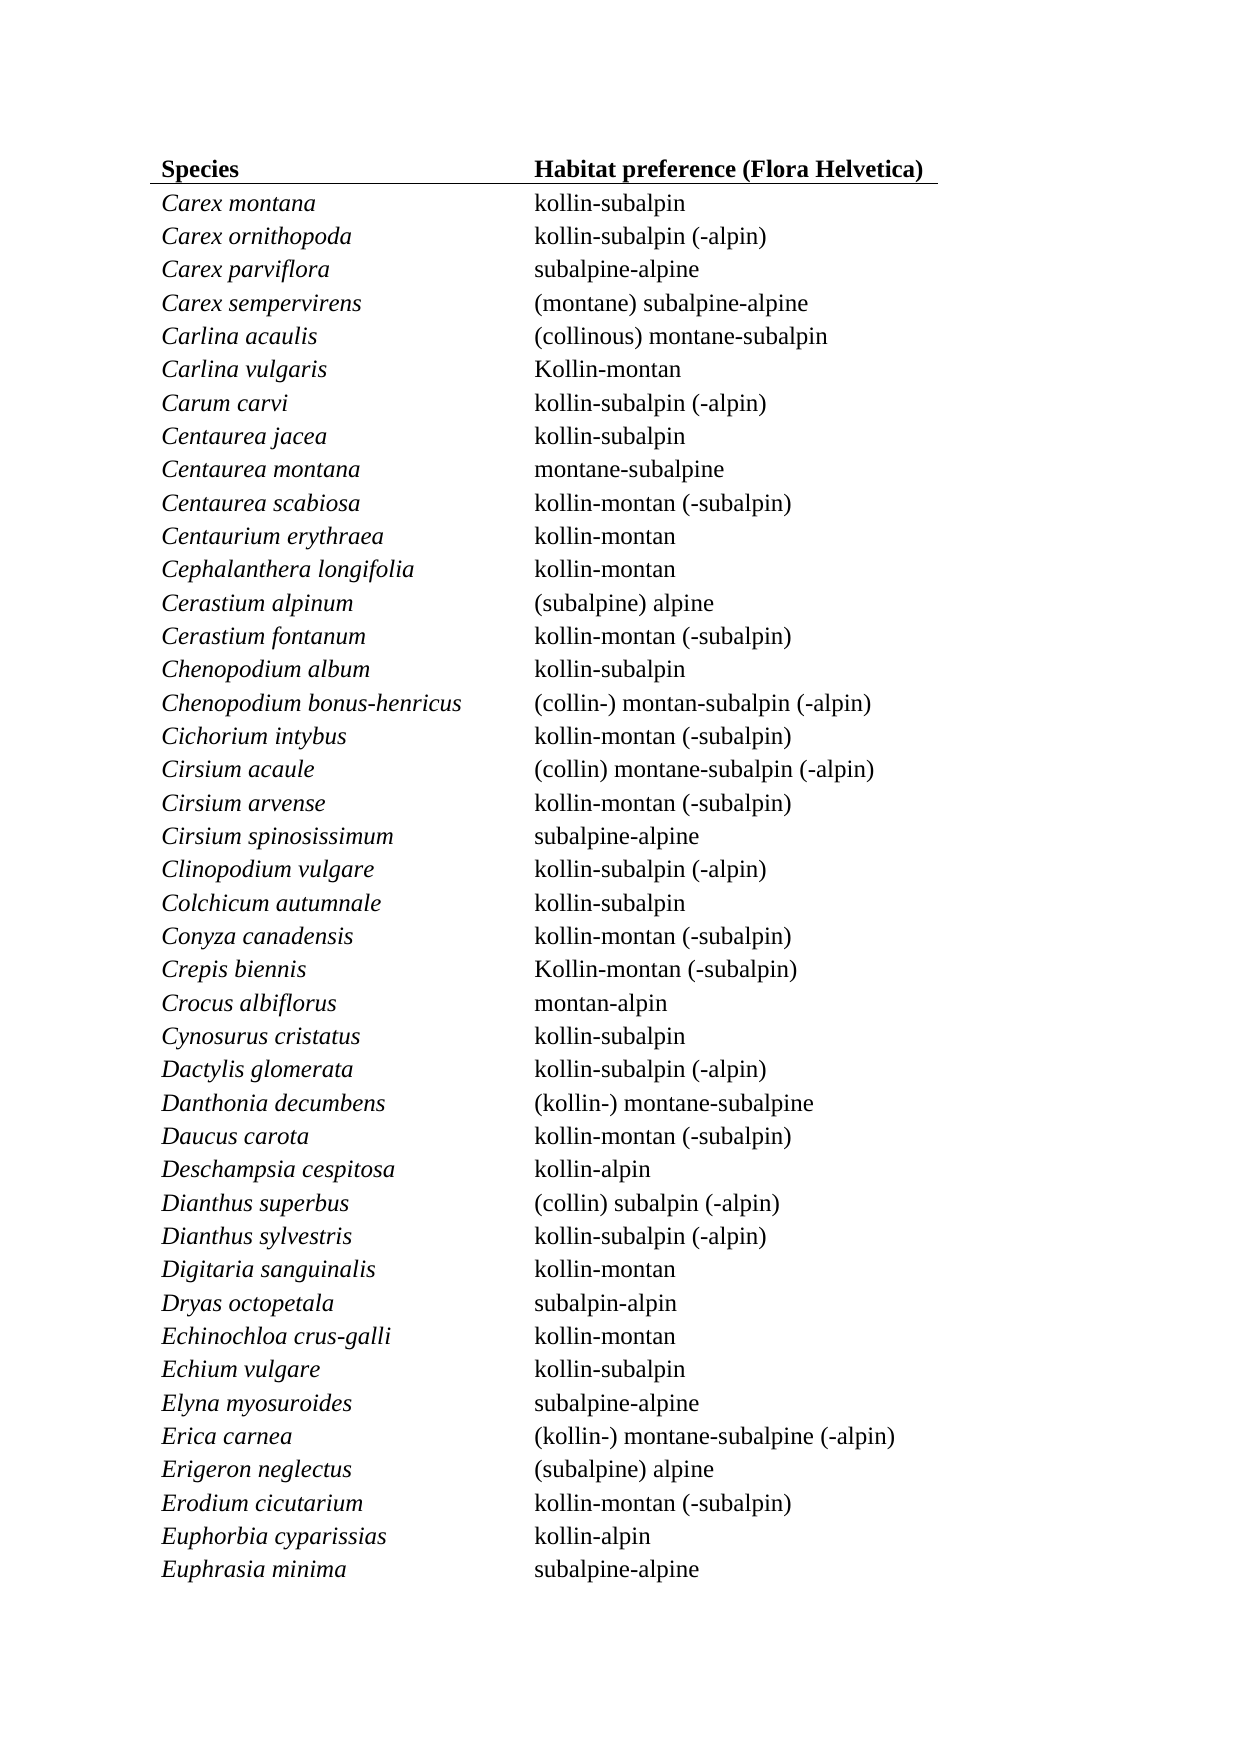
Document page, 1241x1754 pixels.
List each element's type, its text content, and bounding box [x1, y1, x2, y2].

table_cell Echium vulgare [150, 1350, 523, 1383]
table_cell kollin-montan (-subalpin) [523, 717, 937, 750]
table_cell kollin-montan (-subalpin) [523, 483, 937, 517]
table_cell Carex montana [150, 184, 523, 217]
table_cell Chenopodium bonus-henricus [150, 683, 523, 717]
table_cell kollin-montan [523, 1317, 937, 1350]
table_cell kollin-subalpin [523, 184, 937, 217]
table_header Species [150, 150, 523, 183]
table_cell Deschampsia cespitosa [150, 1150, 523, 1183]
table_cell Cynosurus cristatus [150, 1017, 523, 1050]
table_cell Kollin-montan [523, 350, 937, 383]
table_cell Euphorbia cyparissias [150, 1517, 523, 1550]
table_cell Cirsium spinosissimum [150, 817, 523, 850]
table_cell Cirsium arvense [150, 783, 523, 817]
table_cell (montane) subalpine-alpine [523, 283, 937, 317]
table_cell kollin-subalpin [523, 417, 937, 450]
table_cell kollin-montan (-subalpin) [523, 917, 937, 950]
table_cell kollin-montan (-subalpin) [523, 1117, 937, 1150]
table_cell subalpine-alpine [523, 1383, 937, 1417]
table_cell Erigeron neglectus [150, 1450, 523, 1483]
table_cell Centaurium erythraea [150, 517, 523, 550]
table_cell Elyna myosuroides [150, 1383, 523, 1417]
table_cell Carex ornithopoda [150, 217, 523, 250]
table_cell kollin-subalpin (-alpin) [523, 217, 937, 250]
table_cell Digitaria sanguinalis [150, 1250, 523, 1283]
table_cell Erica carnea [150, 1417, 523, 1450]
table_cell Dianthus sylvestris [150, 1217, 523, 1250]
table_cell kollin-montan [523, 550, 937, 583]
table_cell (collin) montane-subalpin (-alpin) [523, 750, 937, 783]
table_cell subalpine-alpine [523, 1550, 937, 1583]
table_cell Cirsium acaule [150, 750, 523, 783]
table_cell Carex parviflora [150, 250, 523, 283]
table_cell Conyza canadensis [150, 917, 523, 950]
table_cell kollin-subalpin [523, 1350, 937, 1383]
table_cell subalpine-alpine [523, 817, 937, 850]
table_cell Dryas octopetala [150, 1283, 523, 1317]
table_cell (subalpine) alpine [523, 583, 937, 617]
table_cell kollin-subalpin [523, 1017, 937, 1050]
table_cell (collin) subalpin (-alpin) [523, 1183, 937, 1217]
table_cell Euphrasia minima [150, 1550, 523, 1583]
table_cell kollin-subalpin (-alpin) [523, 850, 937, 883]
table_cell subalpin-alpin [523, 1283, 937, 1317]
table_cell (kollin-) montane-subalpine (-alpin) [523, 1417, 937, 1450]
table_cell Daucus carota [150, 1117, 523, 1150]
table_cell Danthonia decumbens [150, 1083, 523, 1117]
table_cell Cichorium intybus [150, 717, 523, 750]
table_cell montan-alpin [523, 983, 937, 1017]
table_cell Carum carvi [150, 383, 523, 417]
table_cell Centaurea montana [150, 450, 523, 483]
table_cell (kollin-) montane-subalpine [523, 1083, 937, 1117]
table_cell (collinous) montane-subalpin [523, 317, 937, 350]
table_cell Dianthus superbus [150, 1183, 523, 1217]
table_cell kollin-subalpin (-alpin) [523, 1217, 937, 1250]
table_cell Echinochloa crus-galli [150, 1317, 523, 1350]
table_cell Clinopodium vulgare [150, 850, 523, 883]
table_cell kollin-subalpin [523, 883, 937, 917]
table_cell kollin-subalpin (-alpin) [523, 383, 937, 417]
table_cell kollin-alpin [523, 1517, 937, 1550]
table_header Habitat preference (Flora Helvetica) [523, 150, 937, 183]
table_cell Crocus albiflorus [150, 983, 523, 1017]
table_cell Crepis biennis [150, 950, 523, 983]
table_cell Cerastium alpinum [150, 583, 523, 617]
table_cell kollin-montan (-subalpin) [523, 783, 937, 817]
table_cell Chenopodium album [150, 650, 523, 683]
table_cell (subalpine) alpine [523, 1450, 937, 1483]
table_cell (collin-) montan-subalpin (-alpin) [523, 683, 937, 717]
table_cell kollin-subalpin [523, 650, 937, 683]
table_cell Cerastium fontanum [150, 617, 523, 650]
table_cell Colchicum autumnale [150, 883, 523, 917]
table_cell Centaurea jacea [150, 417, 523, 450]
table_cell kollin-subalpin (-alpin) [523, 1050, 937, 1083]
table_cell kollin-alpin [523, 1150, 937, 1183]
table_cell kollin-montan (-subalpin) [523, 1483, 937, 1517]
table_cell kollin-montan (-subalpin) [523, 617, 937, 650]
table_cell kollin-montan [523, 517, 937, 550]
table_cell Carex sempervirens [150, 283, 523, 317]
table_cell Kollin-montan (-subalpin) [523, 950, 937, 983]
table_cell Erodium cicutarium [150, 1483, 523, 1517]
table_cell kollin-montan [523, 1250, 937, 1283]
table_cell Dactylis glomerata [150, 1050, 523, 1083]
table_cell subalpine-alpine [523, 250, 937, 283]
table_cell Carlina acaulis [150, 317, 523, 350]
table_cell Cephalanthera longifolia [150, 550, 523, 583]
table_cell Centaurea scabiosa [150, 483, 523, 517]
table_cell montane-subalpine [523, 450, 937, 483]
table_cell Carlina vulgaris [150, 350, 523, 383]
